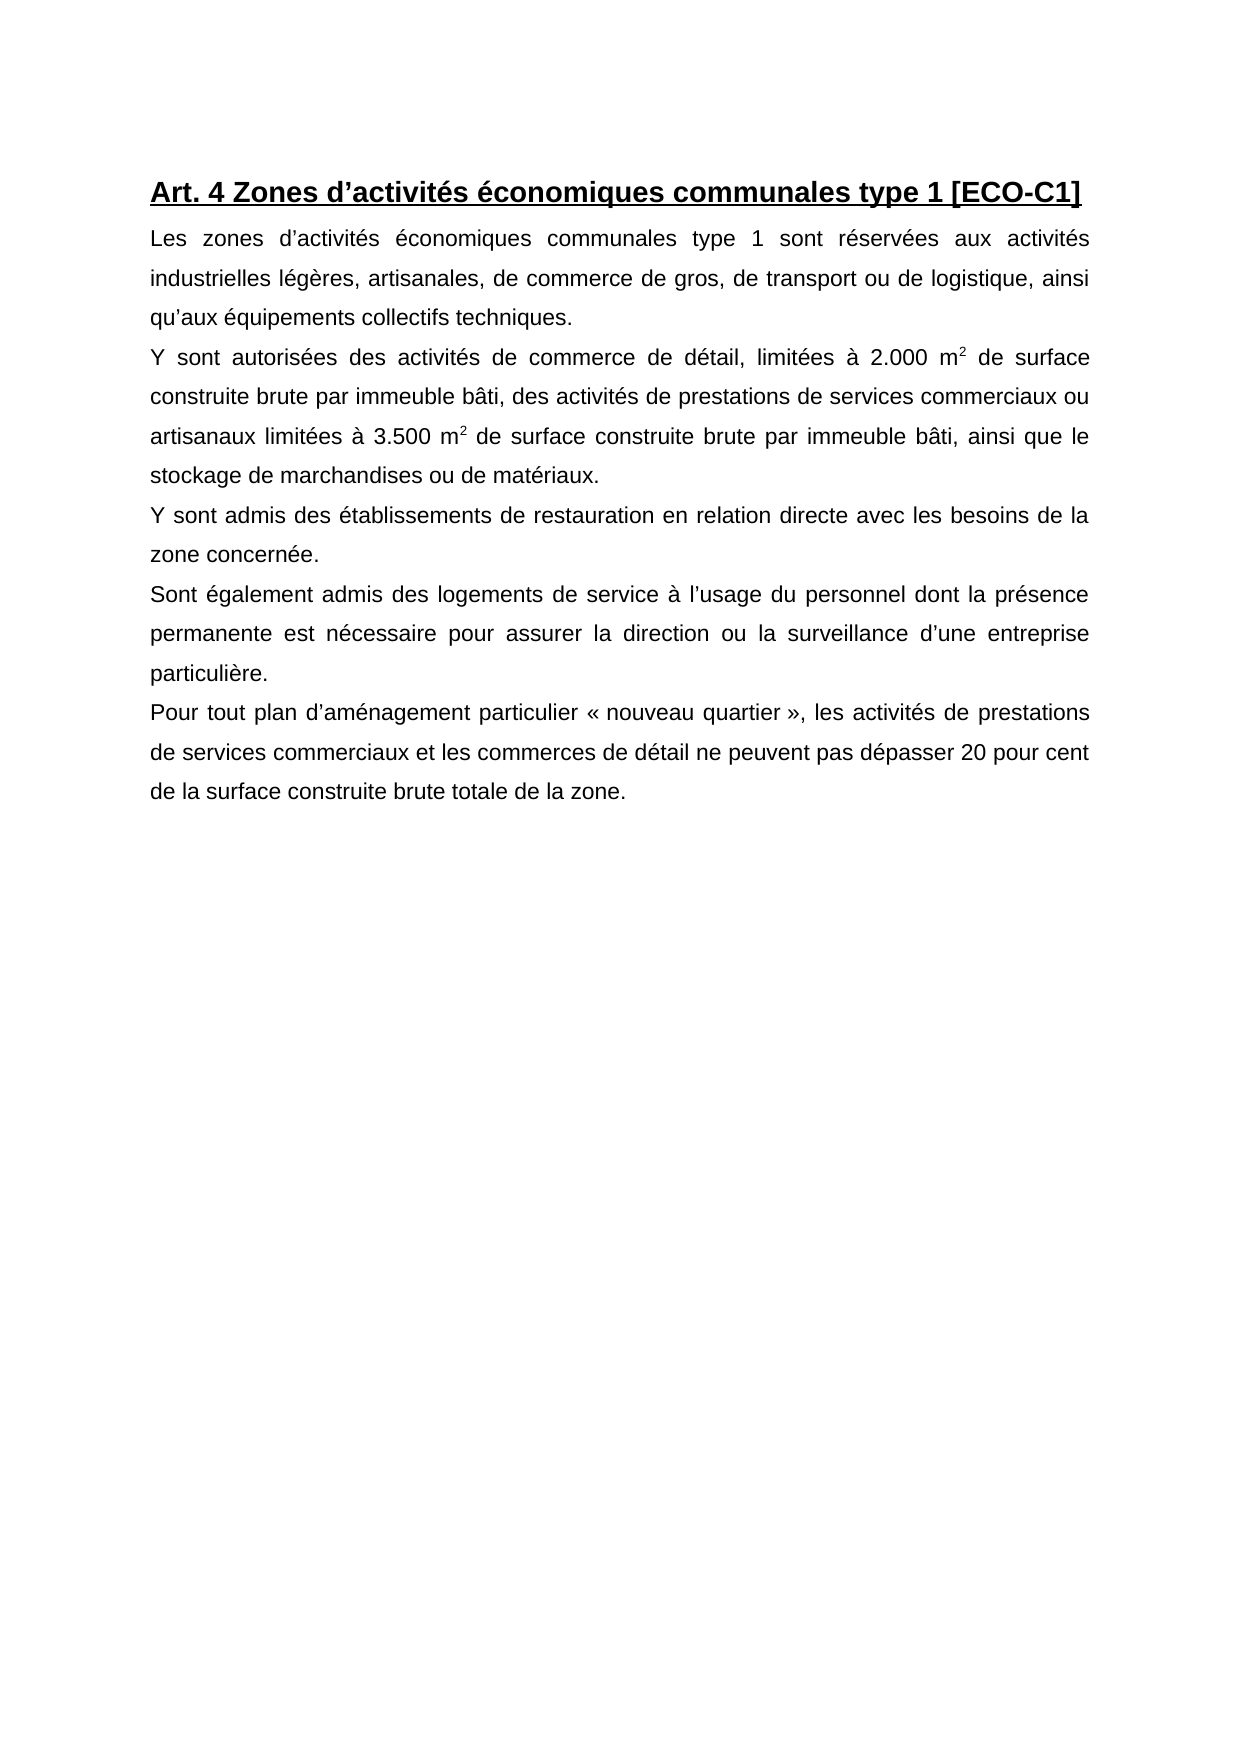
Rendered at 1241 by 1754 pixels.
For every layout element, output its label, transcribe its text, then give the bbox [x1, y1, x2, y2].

text Y sont admis des établissements de restauration en relation directe avec les besoins de la zone concernée. [150, 502, 1090, 567]
text Sont également admis des logements de service à l’usage du personnel dont la présence permanente est nécessaire pour assurer la direction ou la surveillance d’une entreprise particulière. [150, 581, 1090, 686]
subtitle Art. 4 Zones d’activités économiques communales type 1 [ECO-C1] [150, 175, 1090, 208]
text Y sont autorisées des activités de commerce de détail, limitées à 2.000 m2 de surface construite brute par immeuble bâti, des activités de prestations de services commerciaux ou artisanaux limitées à 3.500 m2 de surface construite brute par immeuble bâti, ainsi que le stockage de marchandises ou de matériaux. [150, 344, 1090, 488]
text Les zones d’activités économiques communales type 1 sont réservées aux activités industrielles légères, artisanales, de commerce de gros, de transport ou de logistique, ainsi qu’aux équipements collectifs techniques. [150, 225, 1090, 331]
text Pour tout plan d’aménagement particulier « nouveau quartier », les activités de prestations de services commerciaux et les commerces de détail ne peuvent pas dépasser 20 pour cent de la surface construite brute totale de la zone. [150, 699, 1090, 804]
